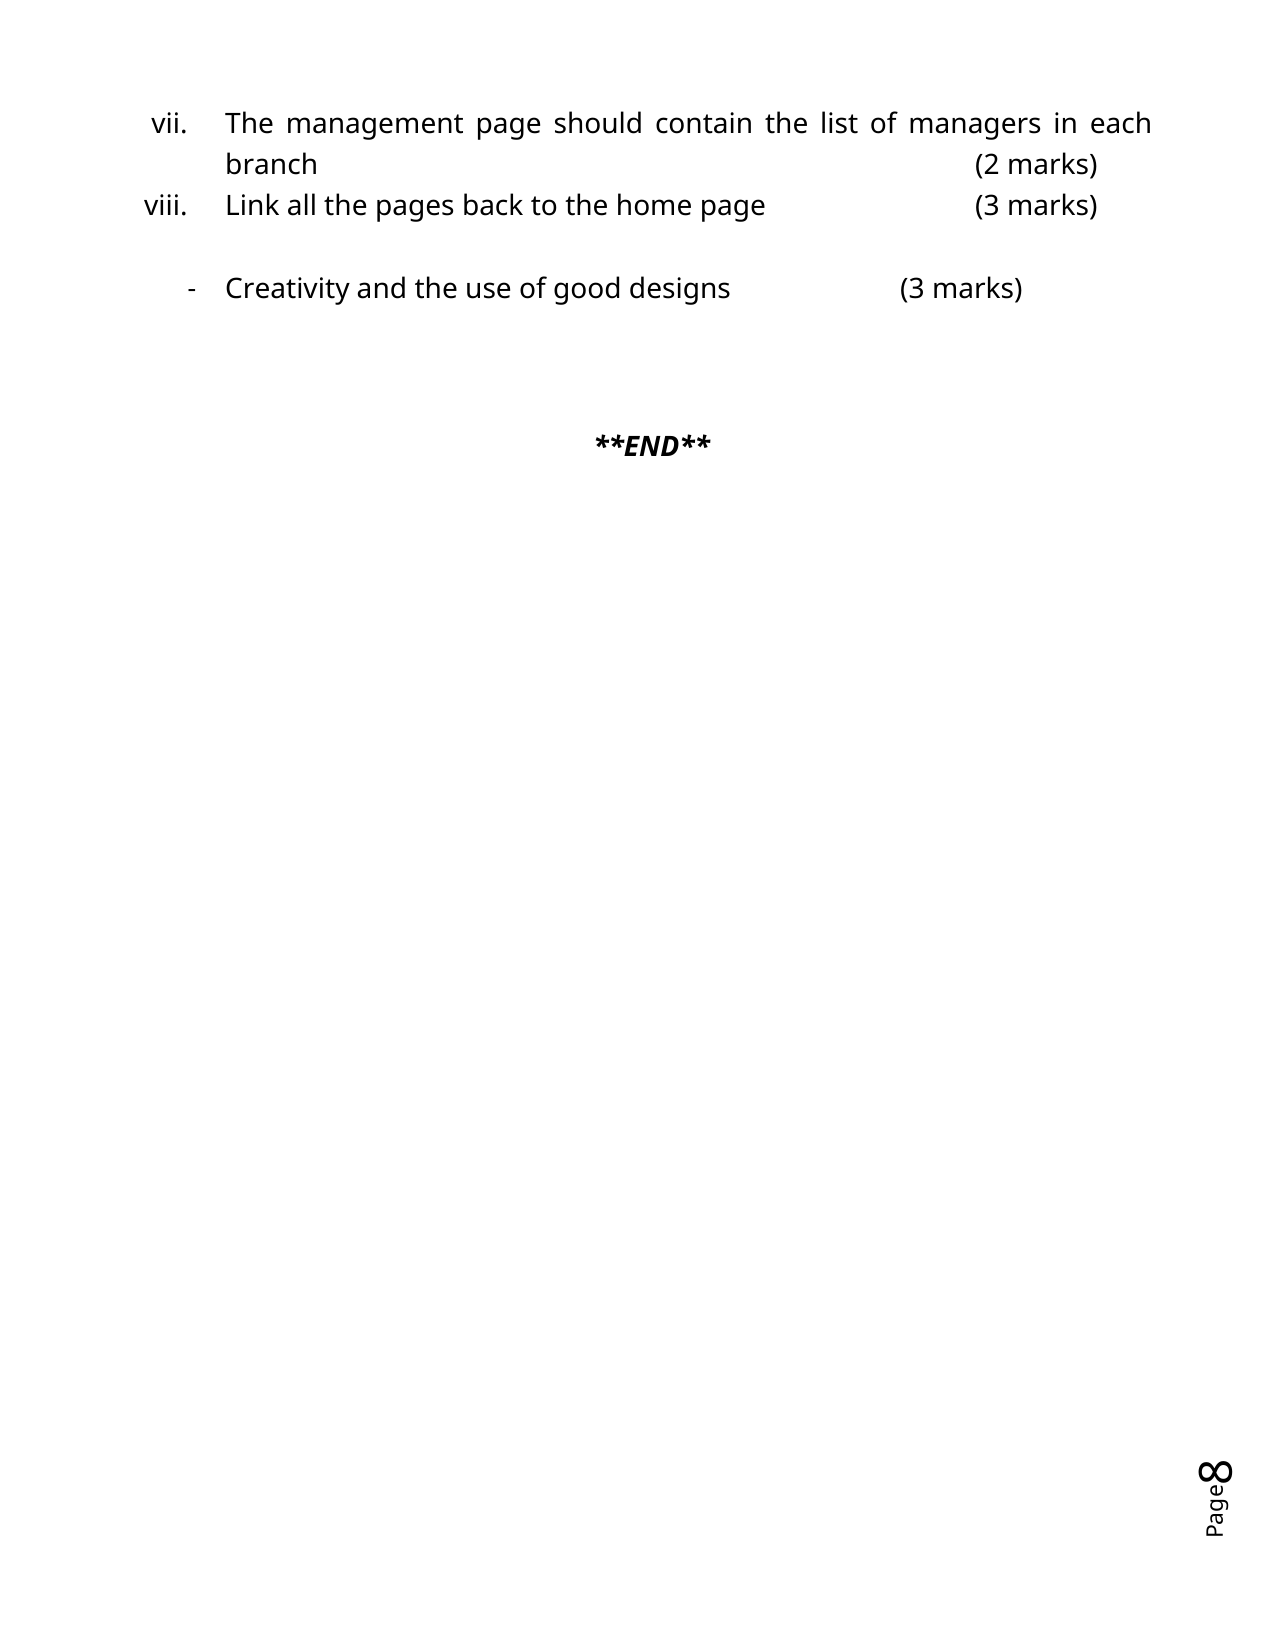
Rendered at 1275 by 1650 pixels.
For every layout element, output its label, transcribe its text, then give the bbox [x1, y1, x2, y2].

list The management page should contain the list of managers in each branch (2 marks) [187, 103, 1153, 183]
text **END** [150, 426, 1153, 464]
list Creativity and the use of good designs (3 marks) [187, 268, 1153, 307]
list Link all the pages back to the home page (3 marks) [187, 186, 1153, 224]
